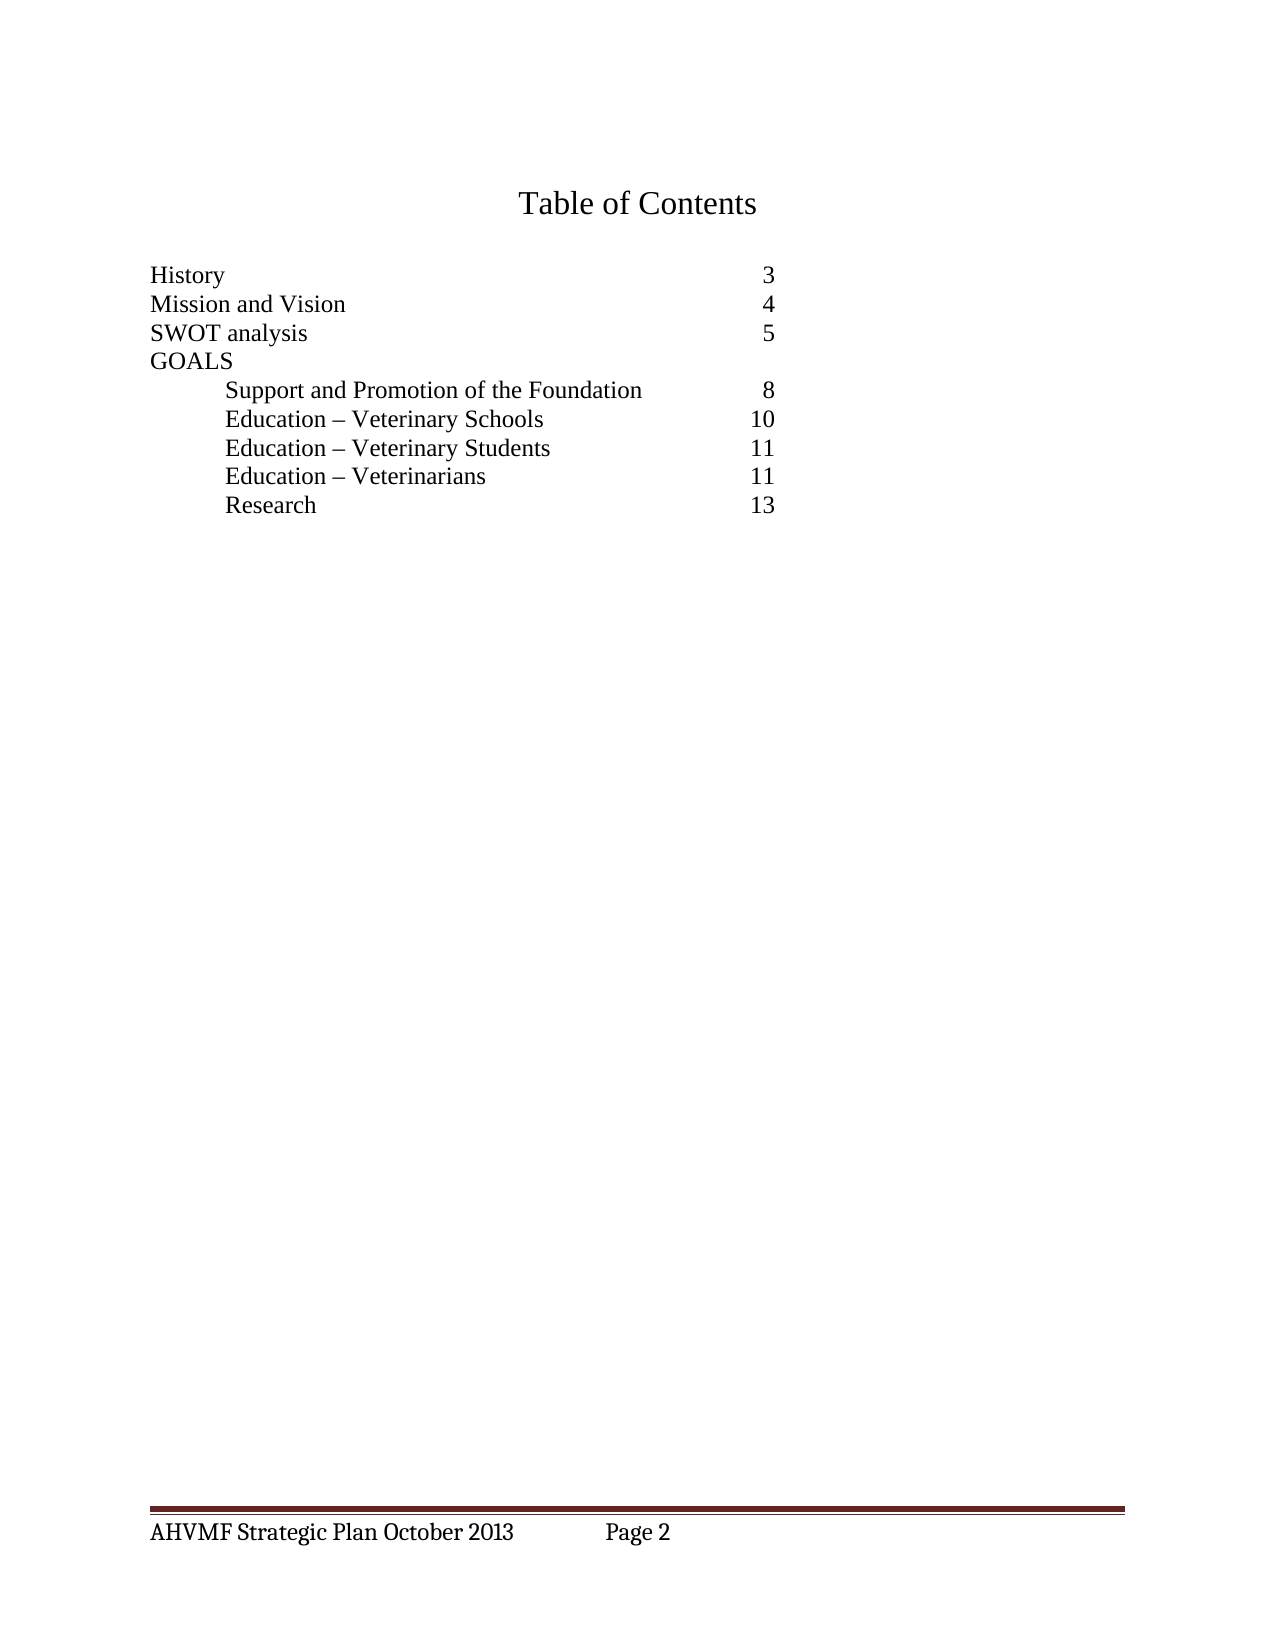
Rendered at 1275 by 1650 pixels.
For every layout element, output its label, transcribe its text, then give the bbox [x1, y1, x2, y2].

text Education – Veterinary Schools 10 [150, 404, 1125, 433]
text Support and Promotion of the Foundation 8 [150, 375, 1125, 404]
text SWOT analysis 5 [150, 318, 1125, 346]
text Table of Contents [150, 183, 1125, 222]
text Mission and Vision 4 [150, 289, 1125, 318]
text Research 13 [150, 490, 1125, 519]
text Education – Veterinary Students 11 [150, 433, 1125, 461]
text History 3 [150, 260, 1125, 289]
text GOALS [150, 346, 1125, 375]
text Education – Veterinarians 11 [150, 461, 1125, 490]
